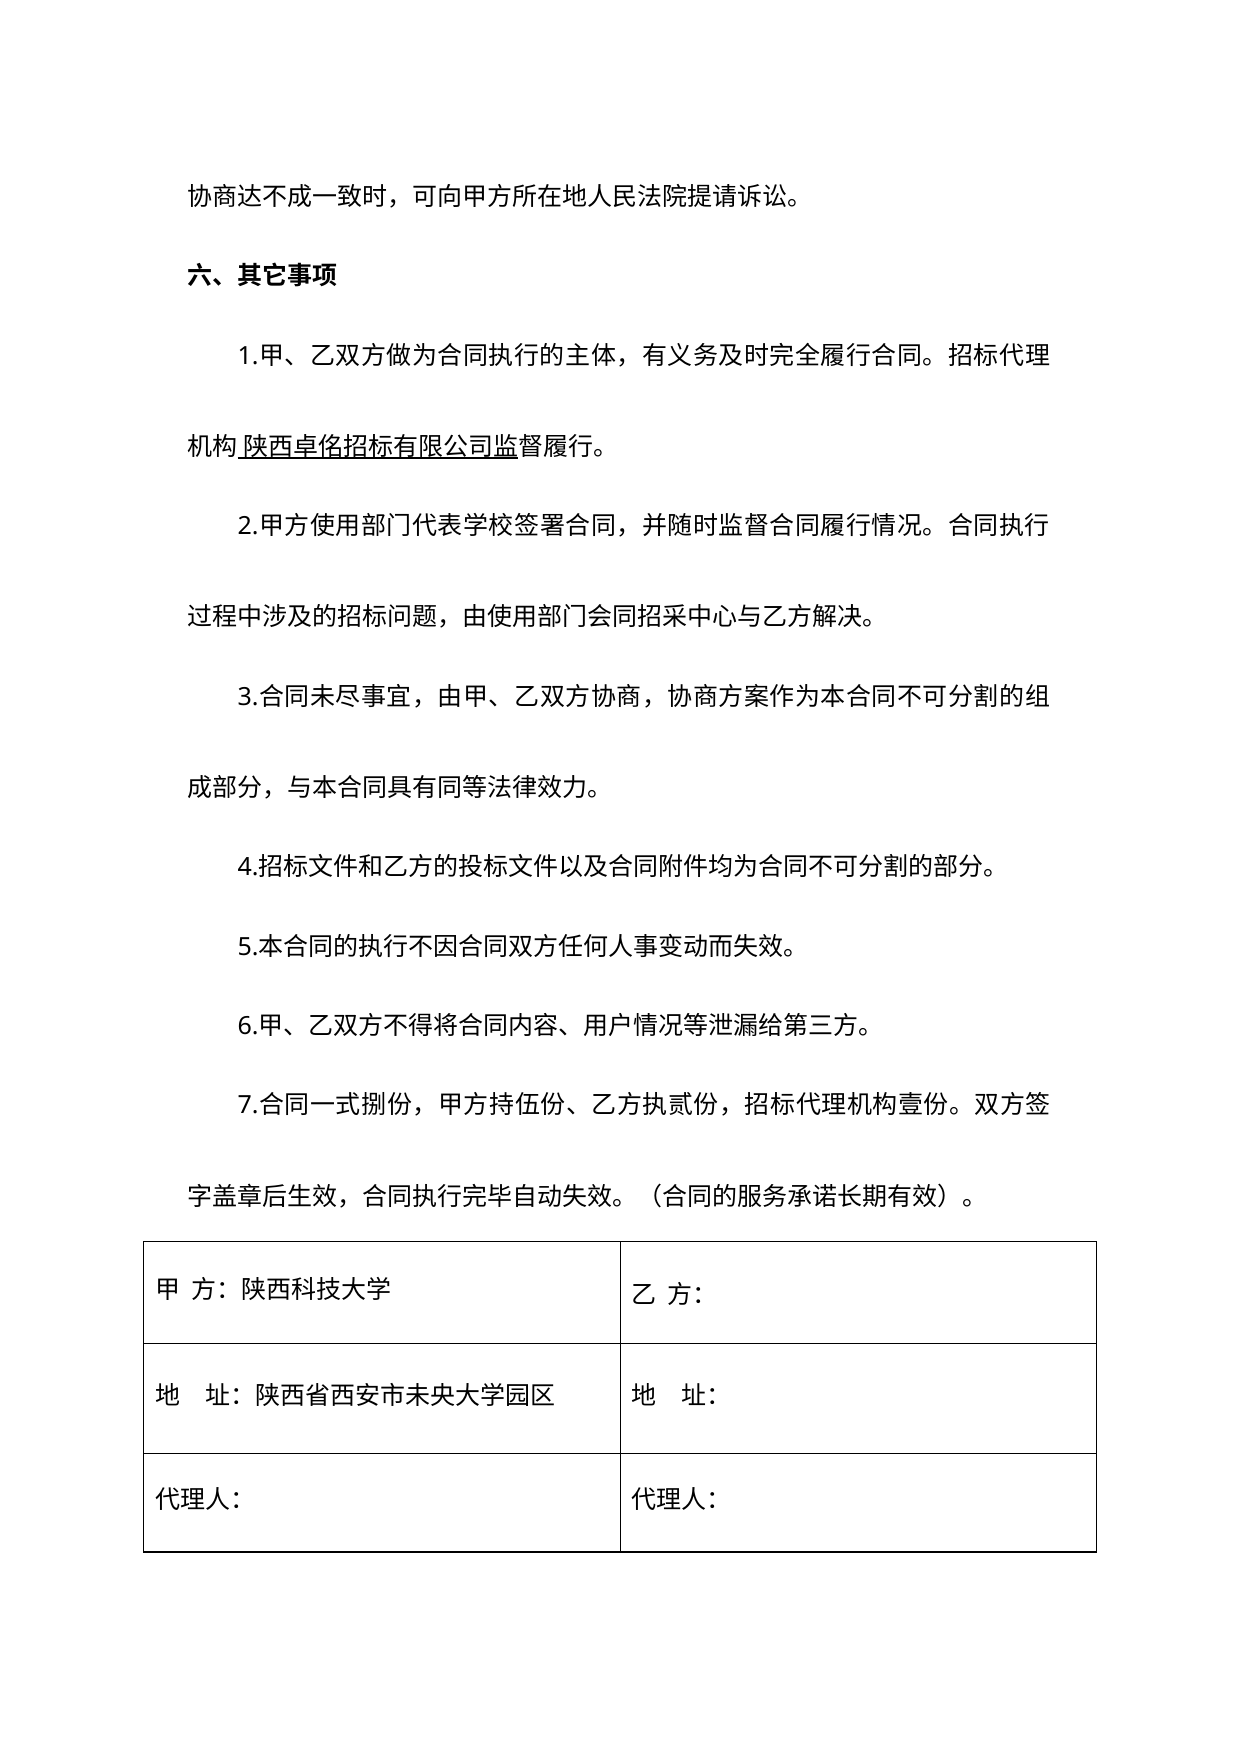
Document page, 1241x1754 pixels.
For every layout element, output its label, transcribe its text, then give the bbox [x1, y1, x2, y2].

text 4.招标文件和乙方的投标文件以及合同附件均为合同不可分割的部分。 [187, 832, 1053, 897]
text 2.甲方使用部门代表学校签署合同，并随时监督合同履行情况。合同执行过程中涉及的招标问题，由使用部门会同招采中心与乙方解决。 [187, 491, 1053, 647]
text 6.甲、乙双方不得将合同内容、用户情况等泄漏给第三方。 [187, 991, 1053, 1056]
table_header 甲 方：陕西科技大学 [144, 1242, 620, 1343]
table_cell 地 址：陕西省西安市未央大学园区 [144, 1344, 620, 1453]
table_header 乙 方： [621, 1242, 1096, 1343]
table_cell 地 址： [621, 1344, 1096, 1453]
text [187, 162, 1053, 227]
table_cell 代理人： [144, 1454, 620, 1551]
text 1.甲、乙双方做为合同执行的主体，有义务及时完全履行合同。招标代理机构 陕西卓佲招标有限公司监督履行。 [187, 321, 1053, 477]
text 7.合同一式捌份，甲方持伍份、乙方执贰份，招标代理机构壹份。双方签字盖章后生效，合同执行完毕自动失效。（合同的服务承诺长期有效）。 [187, 1071, 1053, 1227]
text 5.本合同的执行不因合同双方任何人事变动而失效。 [187, 912, 1053, 977]
text 3.合同未尽事宜，由甲、乙双方协商，协商方案作为本合同不可分割的组成部分，与本合同具有同等法律效力。 [187, 662, 1053, 818]
text 六、其它事项 [187, 241, 1053, 306]
table_cell 代理人： [621, 1454, 1096, 1551]
